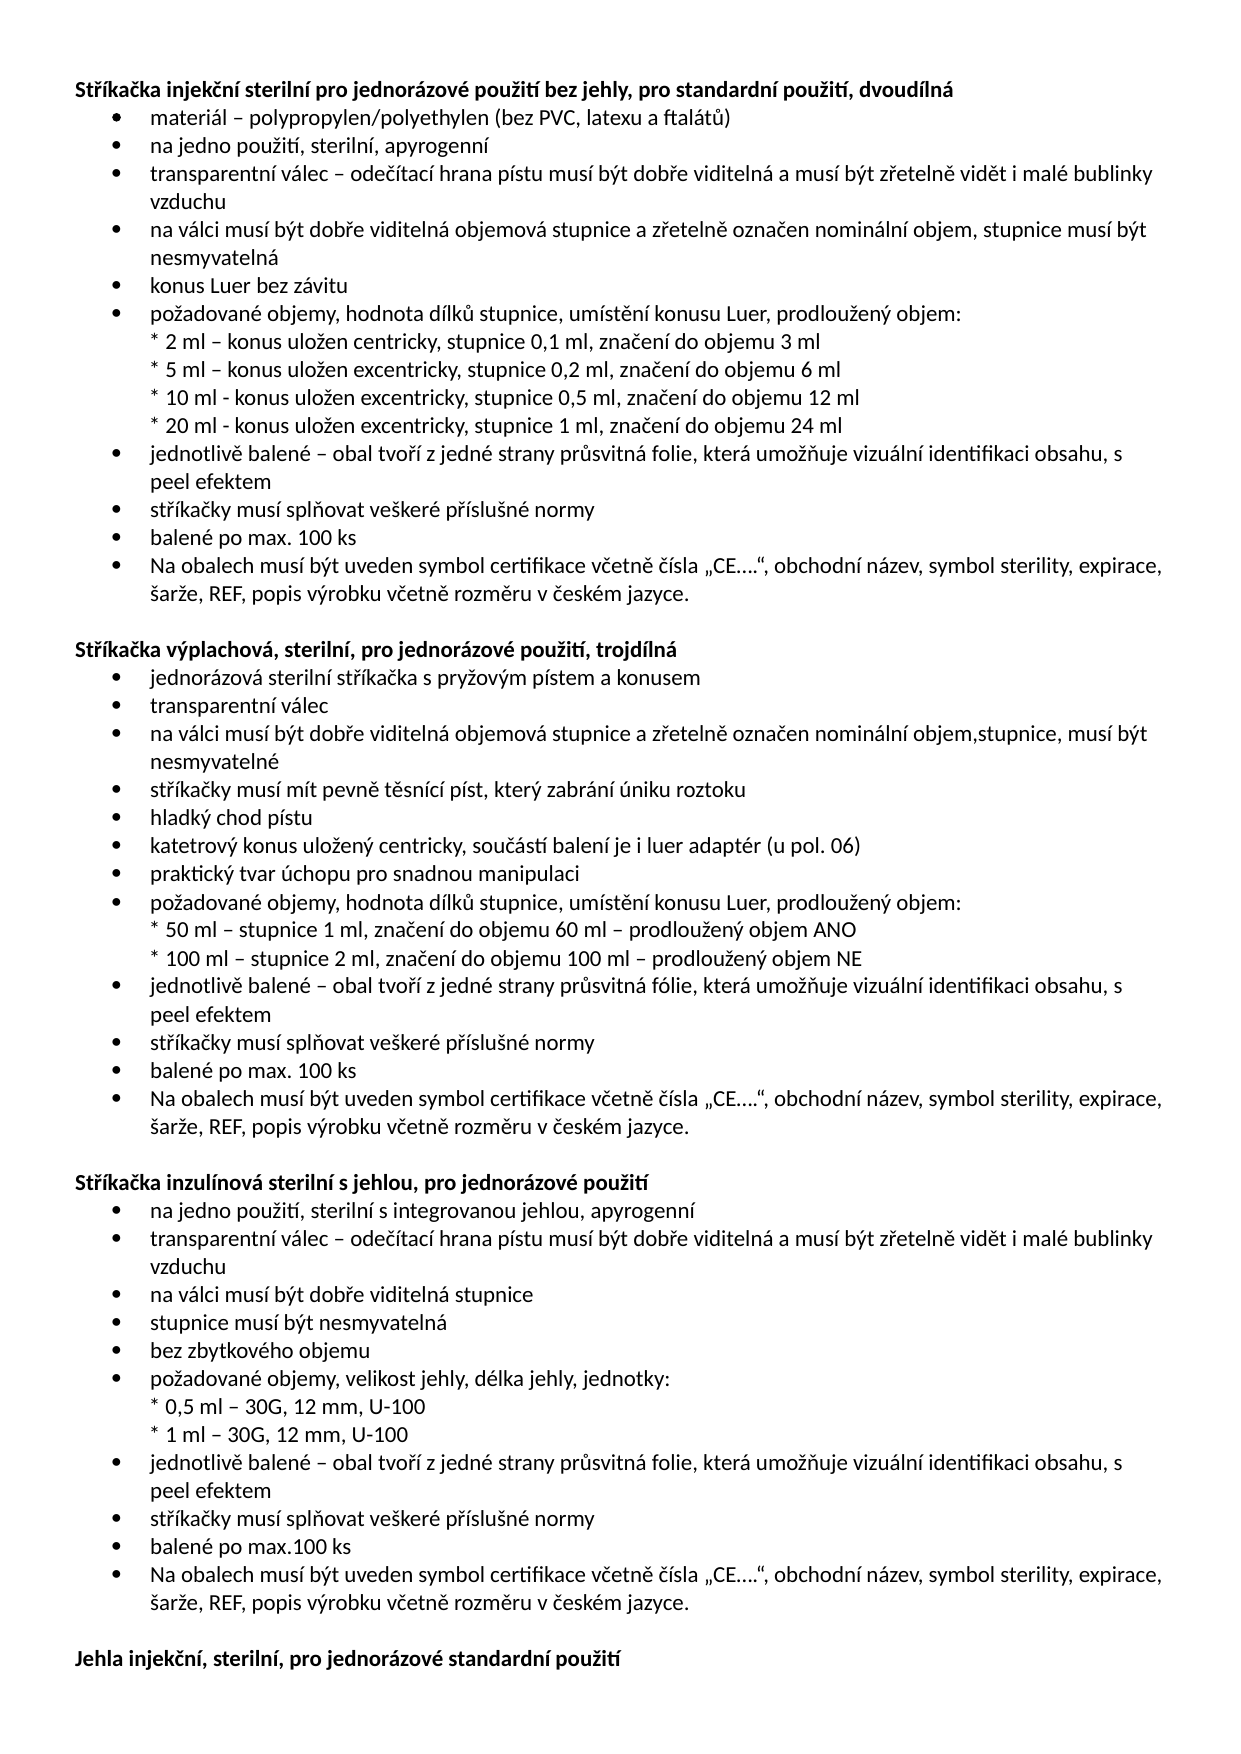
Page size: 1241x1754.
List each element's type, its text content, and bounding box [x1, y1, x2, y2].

list stříkačky musí splňovat veškeré příslušné normy [112, 495, 1165, 523]
list transparentní válec – odečítací hrana pístu musí být dobře viditelná a musí být zřetelně vidět i malé bublinky vzduchu [112, 159, 1165, 215]
list stříkačky musí splňovat veškeré příslušné normy [112, 1028, 1165, 1056]
list balené po max.100 ks [112, 1532, 1165, 1560]
list na válci musí být dobře viditelná stupnice [112, 1280, 1165, 1308]
list požadované objemy, velikost jehly, délka jehly, jednotky: [112, 1364, 1165, 1392]
list stupnice musí být nesmyvatelná [112, 1308, 1165, 1336]
list bez zbytkového objemu [112, 1336, 1165, 1364]
list požadované objemy, hodnota dílků stupnice, umístění konusu Luer, prodloužený objem: [112, 888, 1165, 916]
text Stříkačka výplachová, sterilní, pro jednorázové použití, trojdílná [75, 635, 1165, 663]
text * 10 ml - konus uložen excentricky, stupnice 0,5 ml, značení do objemu 12 ml [75, 383, 1165, 411]
list stříkačky musí splňovat veškeré příslušné normy [112, 1504, 1165, 1532]
text Stříkačka injekční sterilní pro jednorázové použití bez jehly, pro standardní použití, dvoudílná [75, 75, 1165, 103]
list na jedno použití, sterilní, apyrogenní [112, 131, 1165, 159]
text * 1 ml – 30G, 12 mm, U-100 [75, 1420, 1165, 1448]
list jednotlivě balené – obal tvoří z jedné strany průsvitná fólie, která umožňuje vizuální identifikaci obsahu, s peel efektem [112, 972, 1165, 1028]
list konus Luer bez závitu [112, 271, 1165, 299]
text * 100 ml – stupnice 2 ml, značení do objemu 100 ml – prodloužený objem NE [75, 944, 1165, 972]
list na válci musí být dobře viditelná objemová stupnice a zřetelně označen nominální objem, stupnice musí být nesmyvatelná [112, 215, 1165, 271]
text * 5 ml – konus uložen excentricky, stupnice 0,2 ml, značení do objemu 6 ml [75, 355, 1165, 383]
text * 20 ml - konus uložen excentricky, stupnice 1 ml, značení do objemu 24 ml [75, 411, 1165, 439]
list jednorázová sterilní stříkačka s pryžovým pístem a konusem [112, 663, 1165, 691]
list hladký chod pístu [112, 803, 1165, 832]
list jednotlivě balené – obal tvoří z jedné strany průsvitná folie, která umožňuje vizuální identifikaci obsahu, s peel efektem [112, 1448, 1165, 1504]
text * 0,5 ml – 30G, 12 mm, U-100 [75, 1392, 1165, 1420]
list balené po max. 100 ks [112, 1056, 1165, 1084]
list transparentní válec – odečítací hrana pístu musí být dobře viditelná a musí být zřetelně vidět i malé bublinky vzduchu [112, 1224, 1165, 1280]
text Jehla injekční, sterilní, pro jednorázové standardní použití [75, 1644, 1165, 1672]
list katetrový konus uložený centricky, součástí balení je i luer adaptér (u pol. 06) [112, 832, 1165, 859]
text * 50 ml – stupnice 1 ml, značení do objemu 60 ml – prodloužený objem ANO [75, 916, 1165, 944]
list praktický tvar úchopu pro snadnou manipulaci [112, 859, 1165, 888]
list na jedno použití, sterilní s integrovanou jehlou, apyrogenní [112, 1196, 1165, 1224]
list materiál – polypropylen/polyethylen (bez PVC, latexu a ftalátů) [112, 103, 1165, 131]
text * 2 ml – konus uložen centricky, stupnice 0,1 ml, značení do objemu 3 ml [75, 327, 1165, 355]
list požadované objemy, hodnota dílků stupnice, umístění konusu Luer, prodloužený objem: [112, 299, 1165, 327]
list transparentní válec [112, 691, 1165, 719]
text Stříkačka inzulínová sterilní s jehlou, pro jednorázové použití [75, 1168, 1165, 1196]
list jednotlivě balené – obal tvoří z jedné strany průsvitná folie, která umožňuje vizuální identifikaci obsahu, s peel efektem [112, 439, 1165, 495]
list na válci musí být dobře viditelná objemová stupnice a zřetelně označen nominální objem,stupnice, musí být nesmyvatelné [112, 719, 1165, 776]
list stříkačky musí mít pevně těsnící píst, který zabrání úniku roztoku [112, 776, 1165, 803]
list balené po max. 100 ks [112, 523, 1165, 551]
